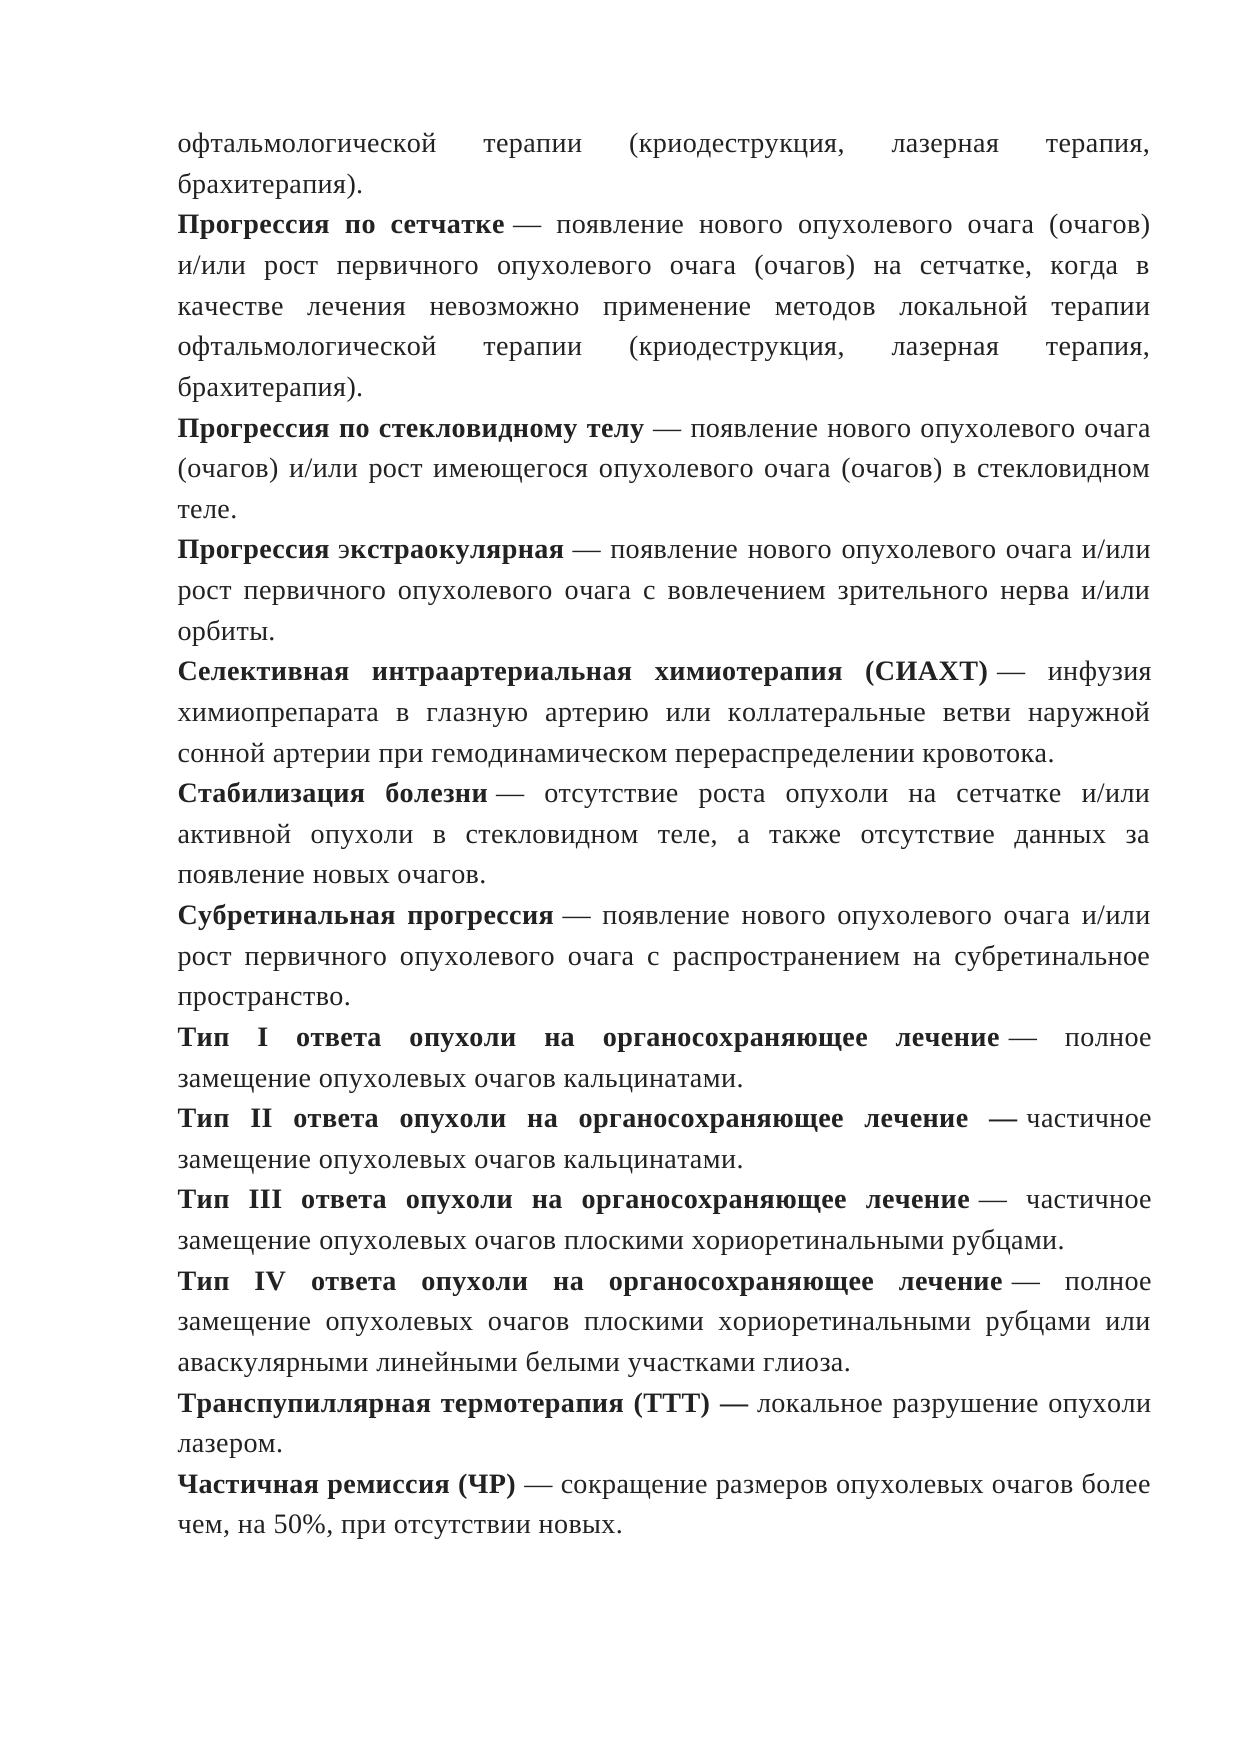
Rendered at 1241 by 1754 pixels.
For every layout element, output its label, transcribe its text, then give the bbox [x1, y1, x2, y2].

text Прогрессия экстраокулярная — появление нового опухолевого очага и/или рост первичного опухолевого очага с вовлечением зрительного нерва и/или орбиты. [177, 524, 1152, 646]
text Стабилизация болезни — отсутствие роста опухоли на сетчатке и/или активной опухоли в стекловидном теле, а также отсутствие данных за появление новых очагов. [177, 768, 1152, 890]
text Транспупиллярная термотерапия (ТТТ) — локальное разрушение опухоли лазером. [177, 1377, 1152, 1459]
text Тип I ответа опухоли на органосохраняющее лечение — полное замещение опухолевых очагов кальцинатами. [177, 1012, 1152, 1093]
text Тип II ответа опухоли на органосохраняющее лечение — частичное замещение опухолевых очагов кальцинатами. [177, 1093, 1152, 1174]
text Частичная ремиссия (ЧР) — сокращение размеров опухолевых очагов более чем, на 50%, при отсутствии новых. [177, 1459, 1152, 1540]
text Тип III ответа опухоли на органосохраняющее лечение — частичное замещение опухолевых очагов плоскими хориоретинальными рубцами. [177, 1174, 1152, 1256]
text Прогрессия по сетчатке — появление нового опухолевого очага (очагов) и/или рост первичного опухолевого очага (очагов) на сетчатке, когда в качестве лечения невозможно применение методов локальной терапии офтальмологической терапии (криодеструкция, лазерная терапия, брахитерапия). [177, 199, 1152, 402]
text Тип IV ответа опухоли на органосохраняющее лечение — полное замещение опухолевых очагов плоскими хориоретинальными рубцами или аваскулярными линейными белыми участками глиоза. [177, 1256, 1152, 1377]
text Субретинальная прогрессия — появление нового опухолевого очага и/или рост первичного опухолевого очага с распространением на субретинальное пространство. [177, 890, 1152, 1012]
text Селективная интраартериальная химиотерапия (СИАХТ) — инфузия химиопрепарата в глазную артерию или коллатеральные ветви наружной сонной артерии при гемодинамическом перераспределении кровотока. [177, 646, 1152, 768]
text Прогрессия по стекловидному телу — появление нового опухолевого очага (очагов) и/или рост имеющегося опухолевого очага (очагов) в стекловидном теле. [177, 402, 1152, 524]
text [177, 118, 1152, 199]
